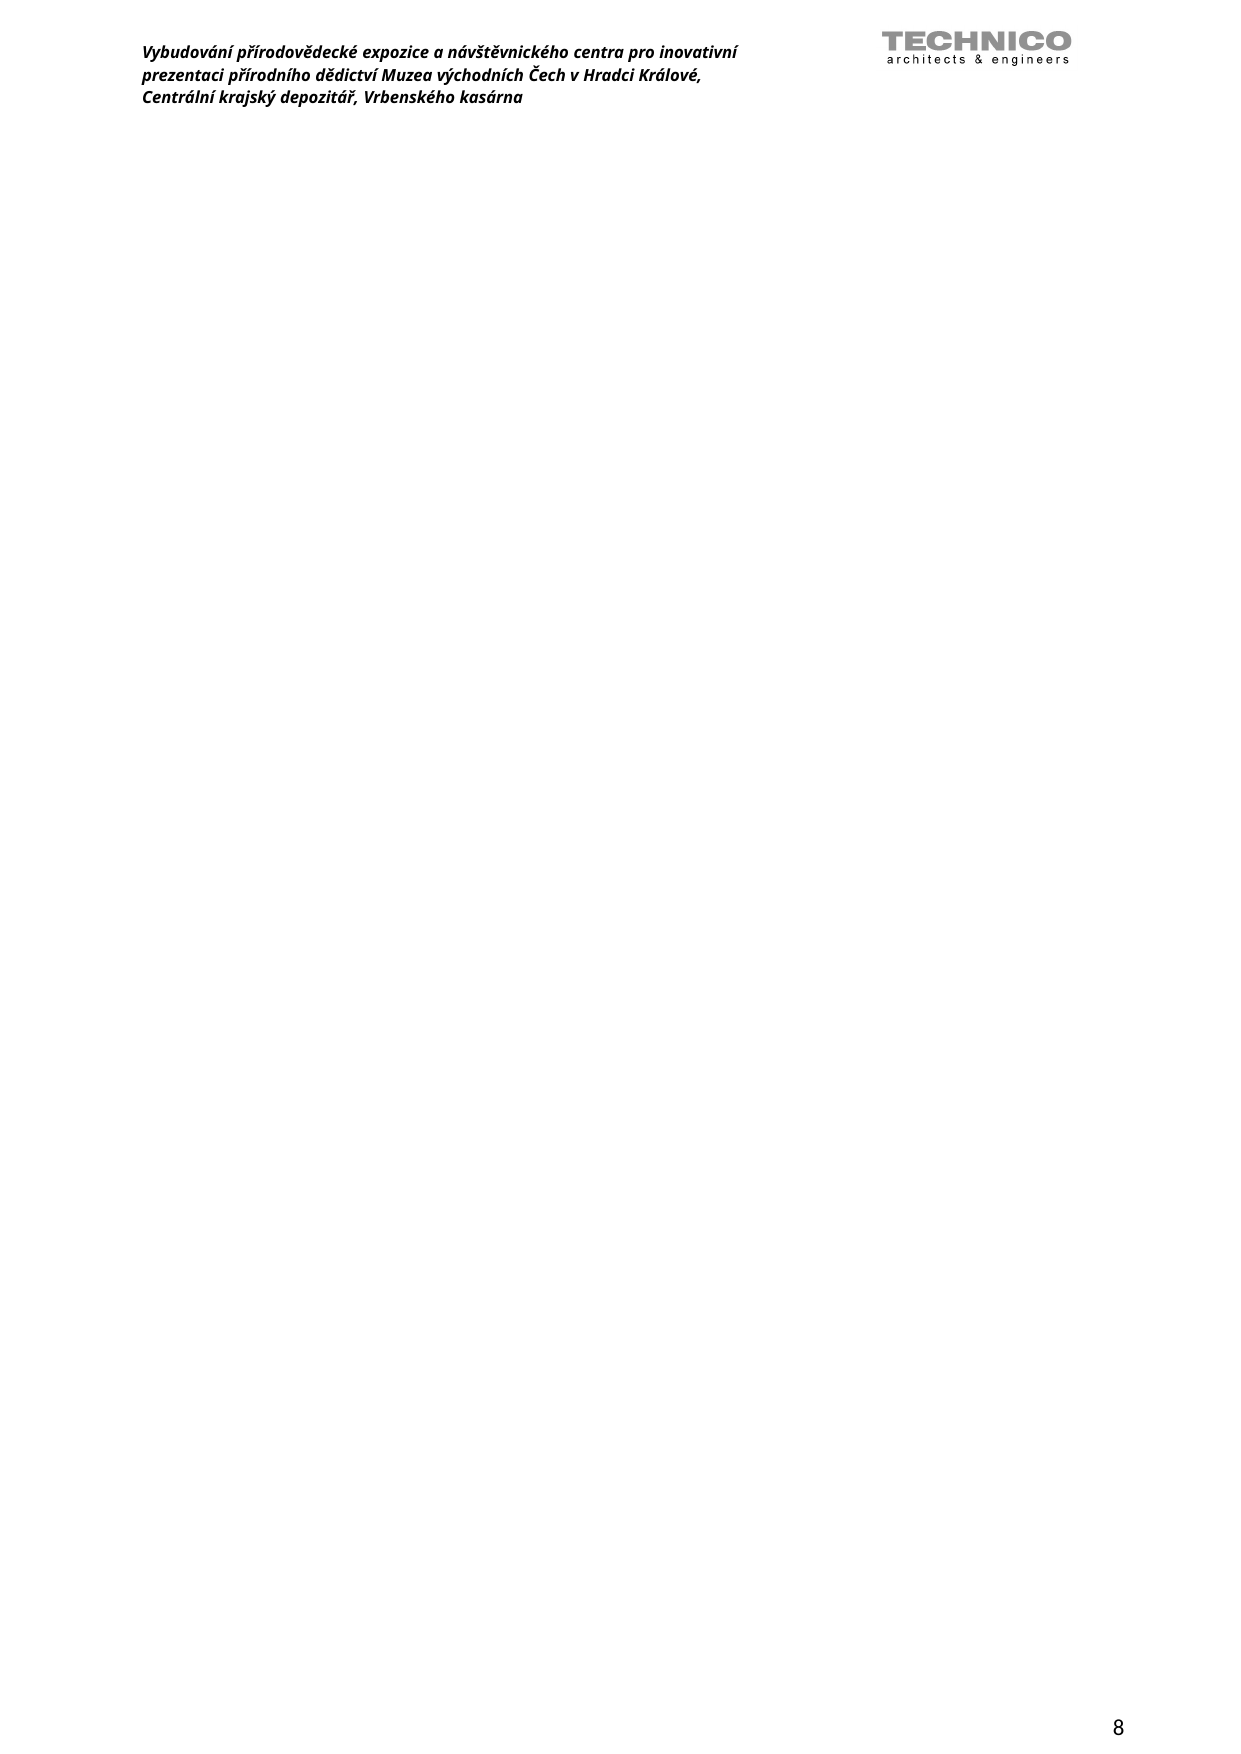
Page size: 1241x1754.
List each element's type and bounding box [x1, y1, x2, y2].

picture [876, 25, 1078, 71]
